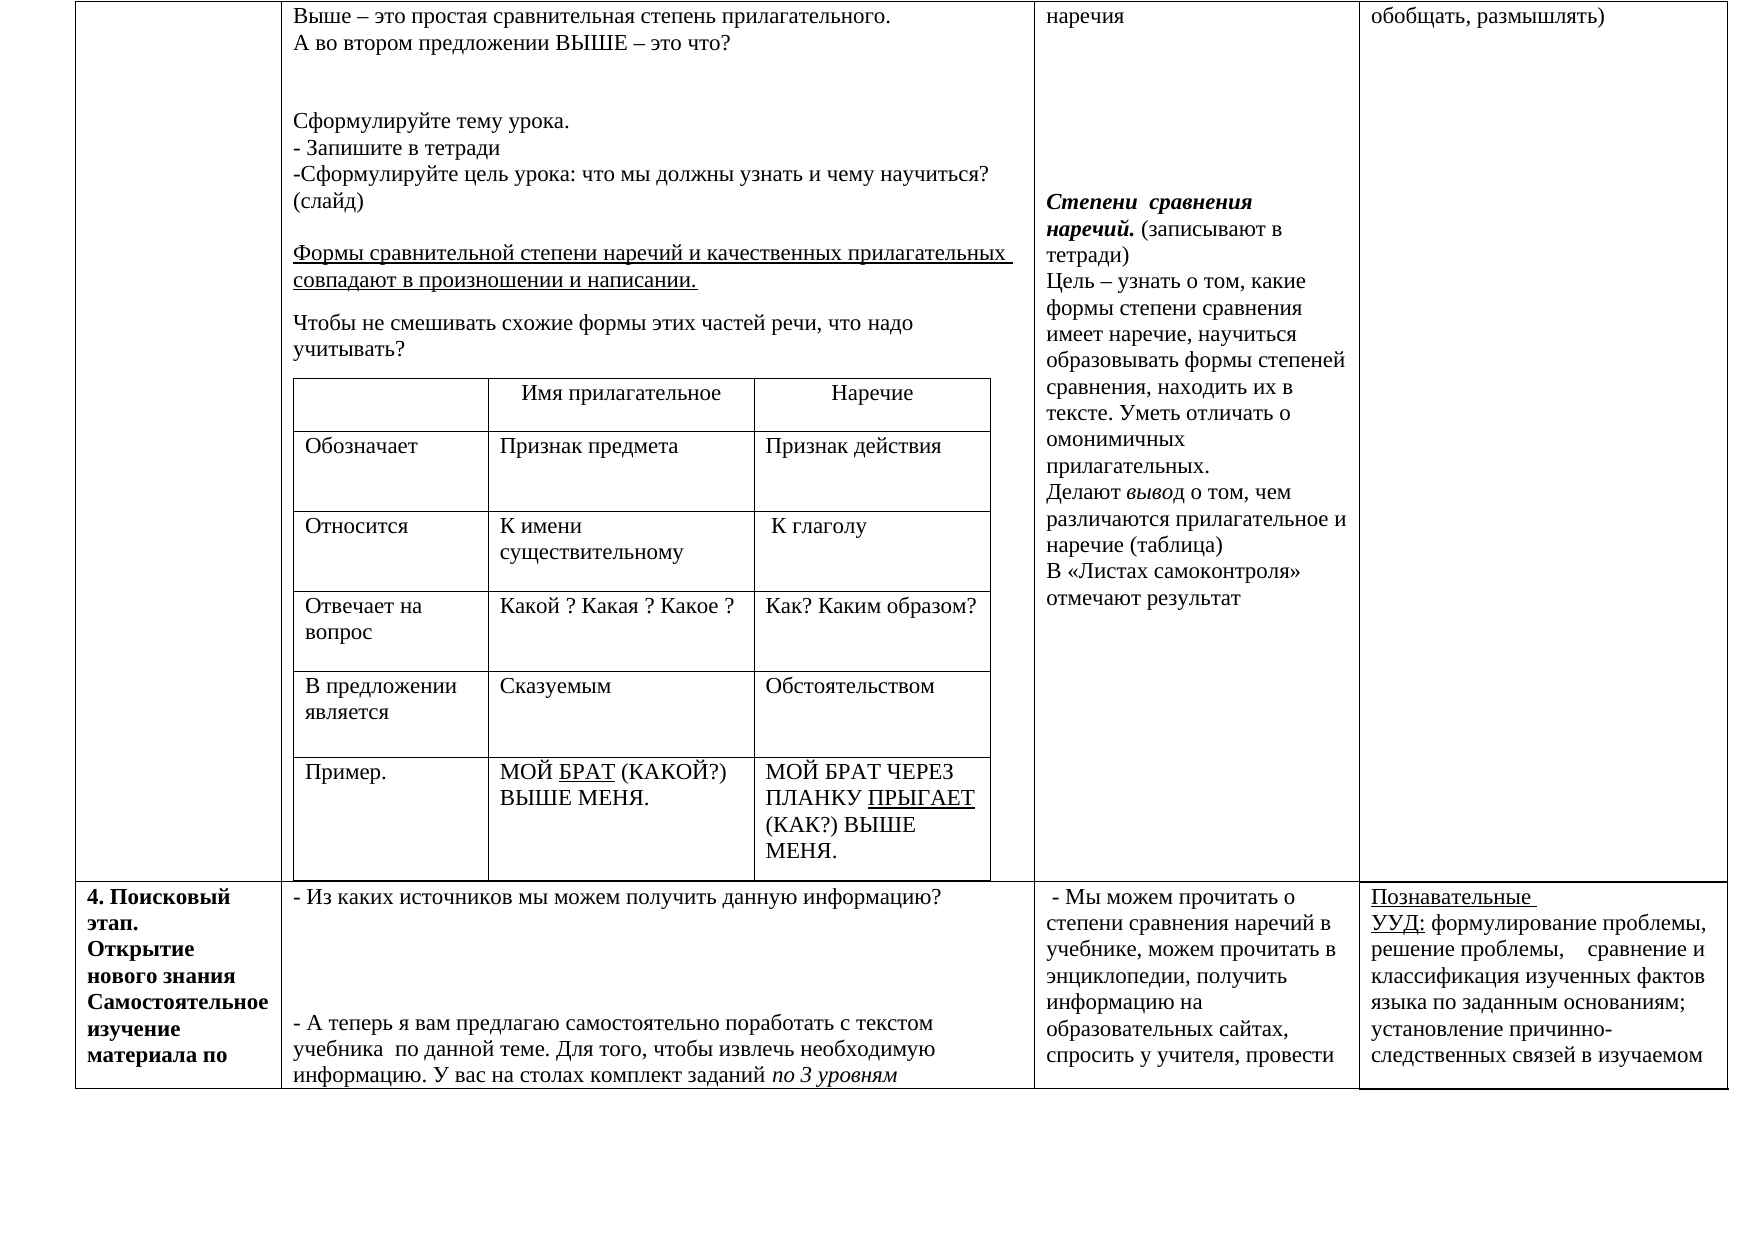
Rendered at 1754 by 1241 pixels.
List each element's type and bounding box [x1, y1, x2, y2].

table_cell [1035, 2, 1359, 881]
table_cell [1035, 882, 1359, 1088]
table_cell [76, 882, 281, 1088]
table_cell [1360, 2, 1727, 881]
table_cell [282, 2, 1034, 881]
table_cell [282, 882, 1034, 1088]
table_cell [1360, 883, 1727, 1088]
table_cell [76, 2, 281, 881]
